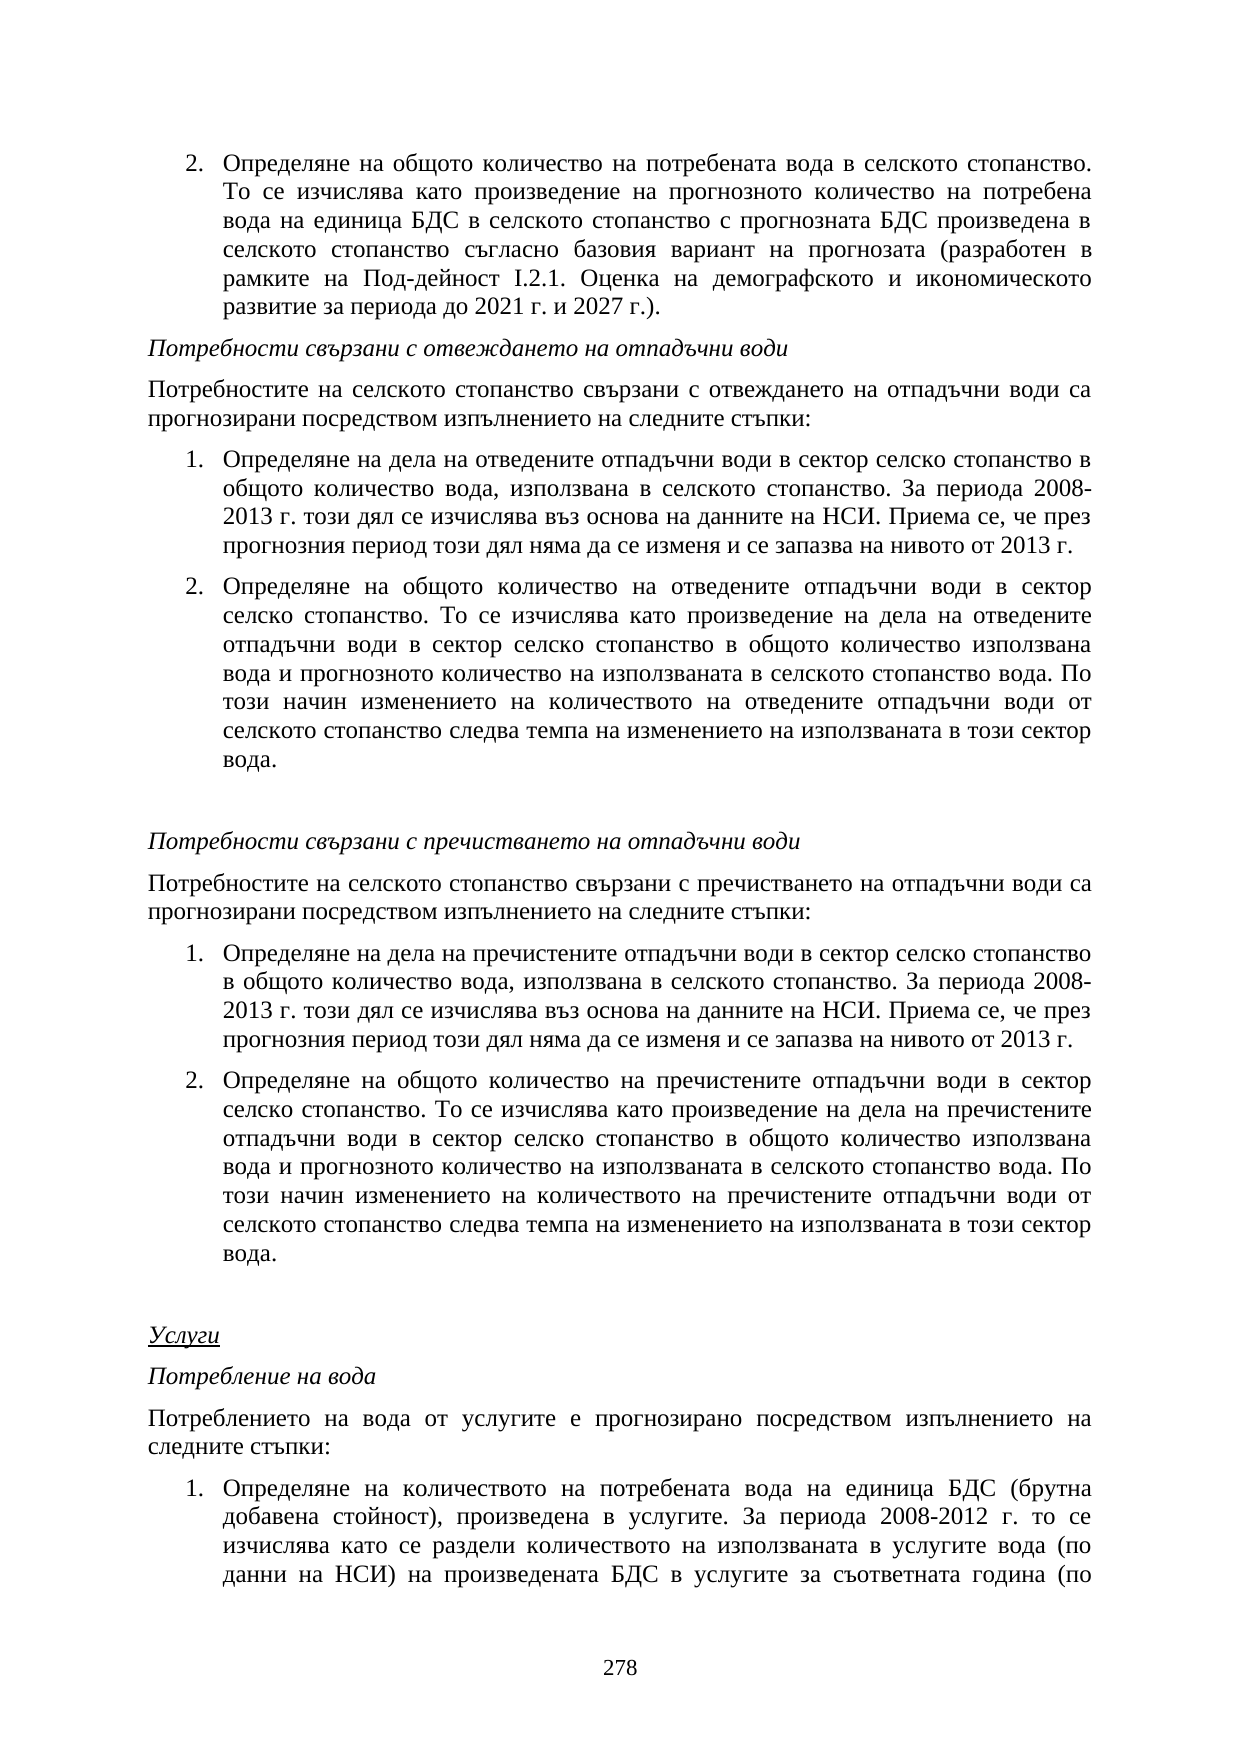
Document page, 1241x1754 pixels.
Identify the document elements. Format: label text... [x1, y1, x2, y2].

list Определяне на дела на отведените отпадъчни води в сектор селско стопанство в общото количество вода, използвана в селското стопанство. За периода 2008-2013 г. този дял се изчислява въз основа на данните на НСИ. Приема се, че през прогнозния период този дял няма да се изменя и се запазва на нивото от 2013 г. [185, 444, 1093, 559]
text Потребности свързани с отвеждането на отпадъчни води [148, 333, 1093, 361]
text Потребностите на селското стопанство свързани с пречистването на отпадъчни води са прогнозирани посредством изпълнението на следните стъпки: [148, 868, 1093, 925]
text Потребности свързани с пречистването на отпадъчни води [148, 826, 1093, 855]
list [185, 1473, 1093, 1588]
list Определяне на дела на пречистените отпадъчни води в сектор селско стопанство в общото количество вода, използвана в селското стопанство. За периода 2008-2013 г. този дял се изчислява въз основа на данните на НСИ. Приема се, че през прогнозния период този дял няма да се изменя и се запазва на нивото от 2013 г. [185, 938, 1093, 1053]
list Определяне на общото количество на потребената вода в селското стопанство. То се изчислява като произведение на прогнозното количество на потребена вода на единица БДС в селското стопанство с прогнозната БДС произведена в селското стопанство съгласно базовия вариант на прогнозата (разработен в рамките на Под-дейност I.2.1. Оценка на демографското и икономическото развитие за периода до 2021 г. и 2027 г.). [185, 148, 1093, 320]
text Потреблението на вода от услугите е прогнозирано посредством изпълнението на следните стъпки: [148, 1403, 1093, 1460]
list Определяне на общото количество на пречистените отпадъчни води в сектор селско стопанство. То се изчислява като произведение на дела на пречистените отпадъчни води в сектор селско стопанство в общото количество използвана вода и прогнозното количество на използваната в селското стопанство вода. По този начин изменението на количеството на пречистените отпадъчни води от селското стопанство следва темпа на изменението на използваната в този сектор вода. [185, 1065, 1093, 1266]
text Потребление на вода [148, 1361, 1093, 1390]
text Услуги [148, 1320, 1093, 1349]
list Определяне на общото количество на отведените отпадъчни води в сектор селско стопанство. То се изчислява като произведение на дела на отведените отпадъчни води в сектор селско стопанство в общото количество използвана вода и прогнозното количество на използваната в селското стопанство вода. По този начин изменението на количеството на отведените отпадъчни води от селското стопанство следва темпа на изменението на използваната в този сектор вода. [185, 571, 1093, 773]
text Потребностите на селското стопанство свързани с отвеждането на отпадъчни води са прогнозирани посредством изпълнението на следните стъпки: [148, 374, 1093, 431]
